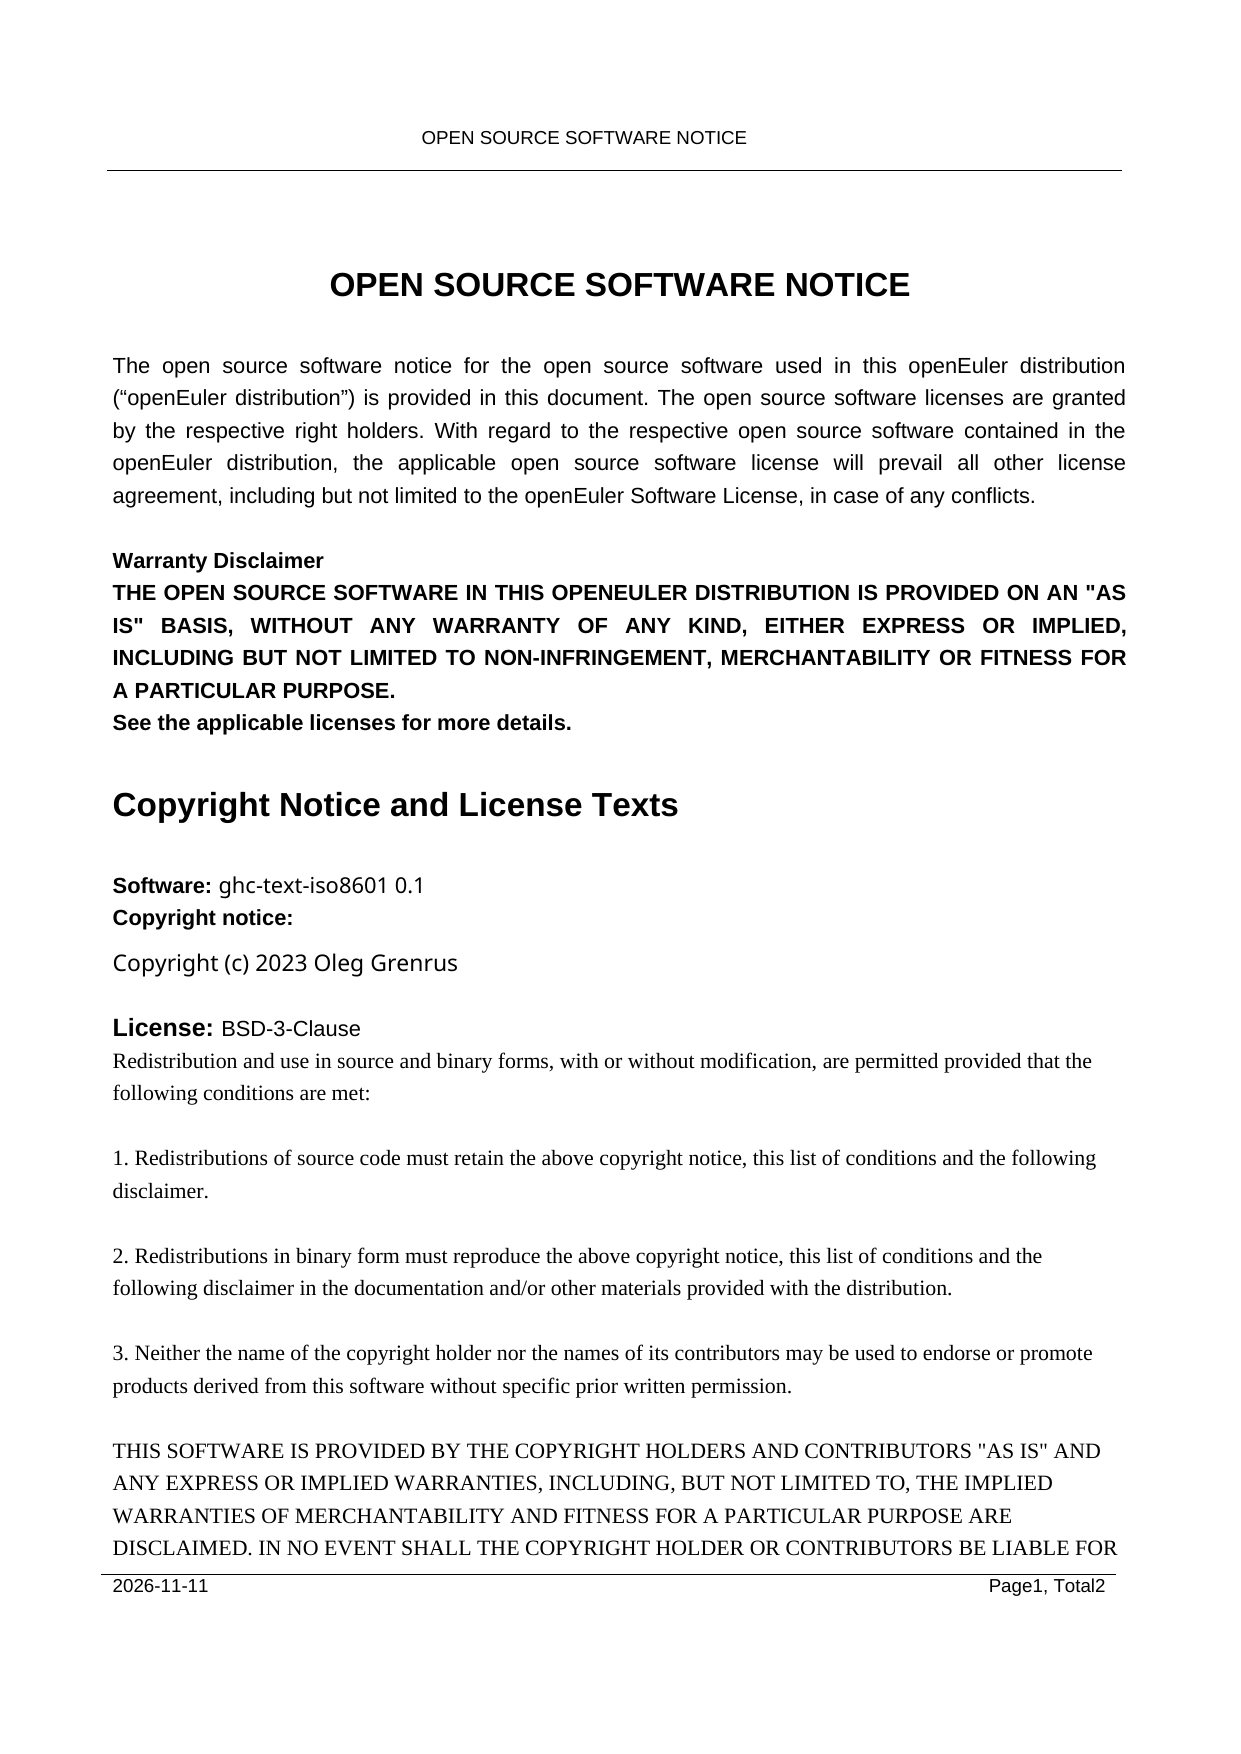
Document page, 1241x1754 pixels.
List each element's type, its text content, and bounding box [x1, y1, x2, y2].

text The open source software notice for the open source software used in this openEuler distribution (“openEuler distribution”) is provided in this document. The open source software licenses are granted by the respective right holders. With regard to the respective open source software contained in the openEuler distribution, the applicable open source software license will prevail all other license agreement, including but not limited to the openEuler Software License, in case of any conflicts. [112, 349, 1128, 511]
text THE OPEN SOURCE SOFTWARE IN THIS OPENEULER DISTRIBUTION IS PROVIDED ON AN "AS IS" BASIS, WITHOUT ANY WARRANTY OF ANY KIND, EITHER EXPRESS OR IMPLIED, INCLUDING BUT NOT LIMITED TO NON-INFRINGEMENT, MERCHANTABILITY OR FITNESS FOR A PARTICULAR PURPOSE. See the applicable licenses for more details. [112, 576, 1128, 739]
title Software: ghc-text-iso8601 0.1 [112, 869, 1128, 901]
text Copyright (c) 2023 Oleg Grenrus [112, 947, 1128, 1012]
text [112, 1044, 1128, 1564]
text Warranty Disclaimer [112, 544, 1128, 576]
text Copyright notice: [112, 901, 1128, 934]
text License: BSD-3-Clause [112, 1012, 1128, 1044]
text Copyright Notice and License Texts [112, 771, 1128, 836]
text OPEN SOURCE SOFTWARE NOTICE [112, 251, 1128, 316]
